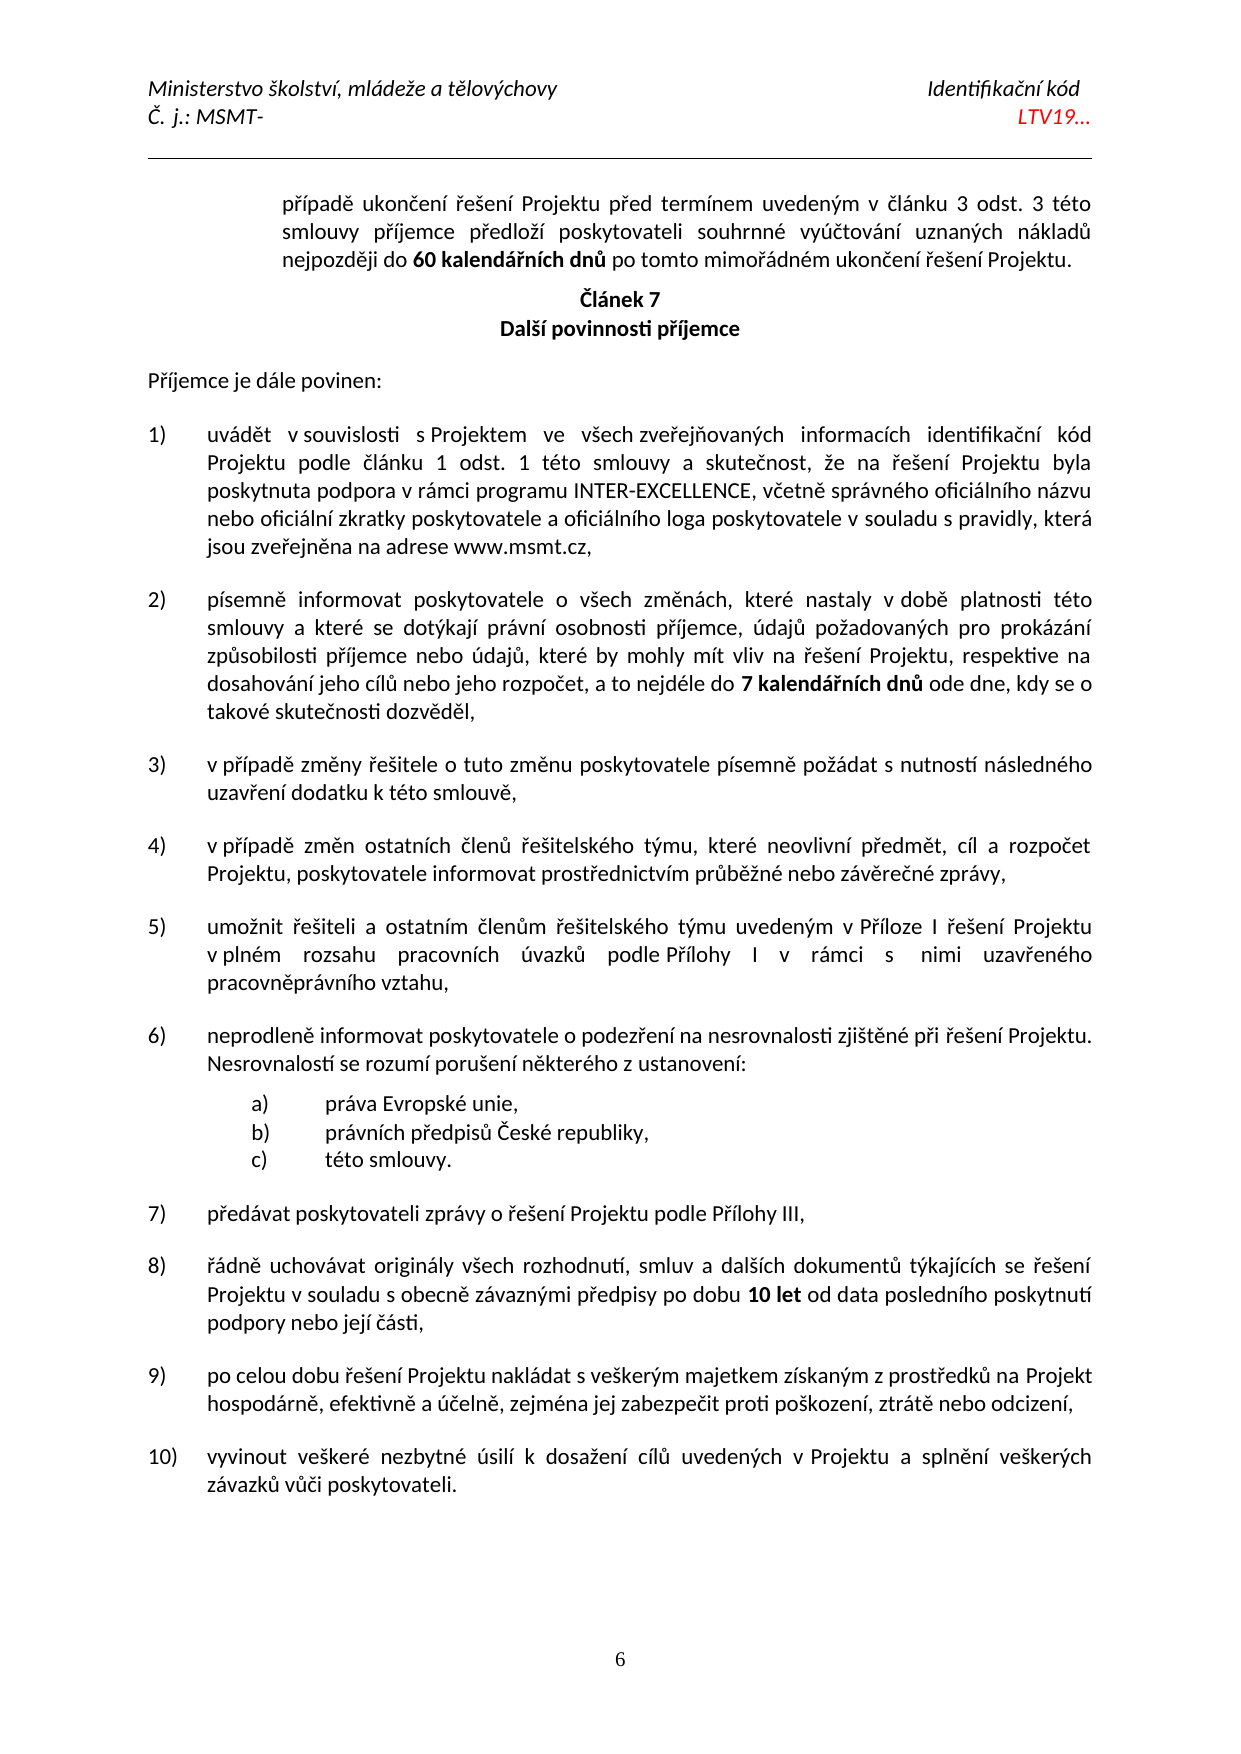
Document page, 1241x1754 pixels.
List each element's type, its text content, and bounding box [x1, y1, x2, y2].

list v případě změn ostatních členů řešitelského týmu, které neovlivní předmět, cíl a rozpočet Projektu, poskytovatele informovat prostřednictvím průběžné nebo závěrečné zprávy, [148, 831, 1092, 887]
list vyvinout veškeré nezbytné úsilí k dosažení cílů uvedených v Projektu a splnění veškerých závazků vůči poskytovateli. [148, 1442, 1092, 1498]
list písemně informovat poskytovatele o všech změnách, které nastaly v době platnosti této smlouvy a které se dotýkají právní osobnosti příjemce, údajů požadovaných pro prokázání způsobilosti příjemce nebo údajů, které by mohly mít vliv na řešení Projektu, respektive na dosahování jeho cílů nebo jeho rozpočet, a to nejdéle do 7 kalendářních dnů ode dne, kdy se o takové skutečnosti dozvěděl, [148, 585, 1092, 725]
list právních předpisů České republiky, [221, 1118, 1092, 1146]
list práva Evropské unie, [221, 1089, 1092, 1118]
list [223, 189, 1092, 273]
text Příjemce je dále povinen: [148, 367, 1092, 395]
list této smlouvy. [221, 1146, 1092, 1174]
list neprodleně informovat poskytovatele o podezření na nesrovnalosti zjištěné při řešení Projektu. Nesrovnalostí se rozumí porušení některého z ustanovení: [148, 1021, 1092, 1077]
text Článek 7 [148, 286, 1092, 314]
list předávat poskytovateli zprávy o řešení Projektu podle Přílohy III, [148, 1199, 1092, 1227]
list umožnit řešiteli a ostatním členům řešitelského týmu uvedeným v Příloze I řešení Projektu v plném rozsahu pracovních úvazků podle Přílohy I v rámci s nimi uzavřeného pracovněprávního vztahu, [148, 912, 1092, 996]
text Další povinnosti příjemce [148, 314, 1092, 342]
list řádně uchovávat originály všech rozhodnutí, smluv a dalších dokumentů týkajících se řešení Projektu v souladu s obecně závaznými předpisy po dobu 10 let od data posledního poskytnutí podpory nebo její části, [148, 1252, 1092, 1336]
list uvádět v souvislosti s Projektem ve všech zveřejňovaných informacích identifikační kód Projektu podle článku 1 odst. 1 této smlouvy a skutečnost, že na řešení Projektu byla poskytnuta podpora v rámci programu INTER-EXCELLENCE, včetně správného oficiálního názvu nebo oficiální zkratky poskytovatele a oficiálního loga poskytovatele v souladu s pravidly, která jsou zveřejněna na adrese www.msmt.cz, [148, 420, 1092, 560]
list v případě změny řešitele o tuto změnu poskytovatele písemně požádat s nutností následného uzavření dodatku k této smlouvě, [148, 750, 1092, 806]
list po celou dobu řešení Projektu nakládat s veškerým majetkem získaným z prostředků na Projekt hospodárně, efektivně a účelně, zejména jej zabezpečit proti poškození, ztrátě nebo odcizení, [148, 1361, 1092, 1417]
